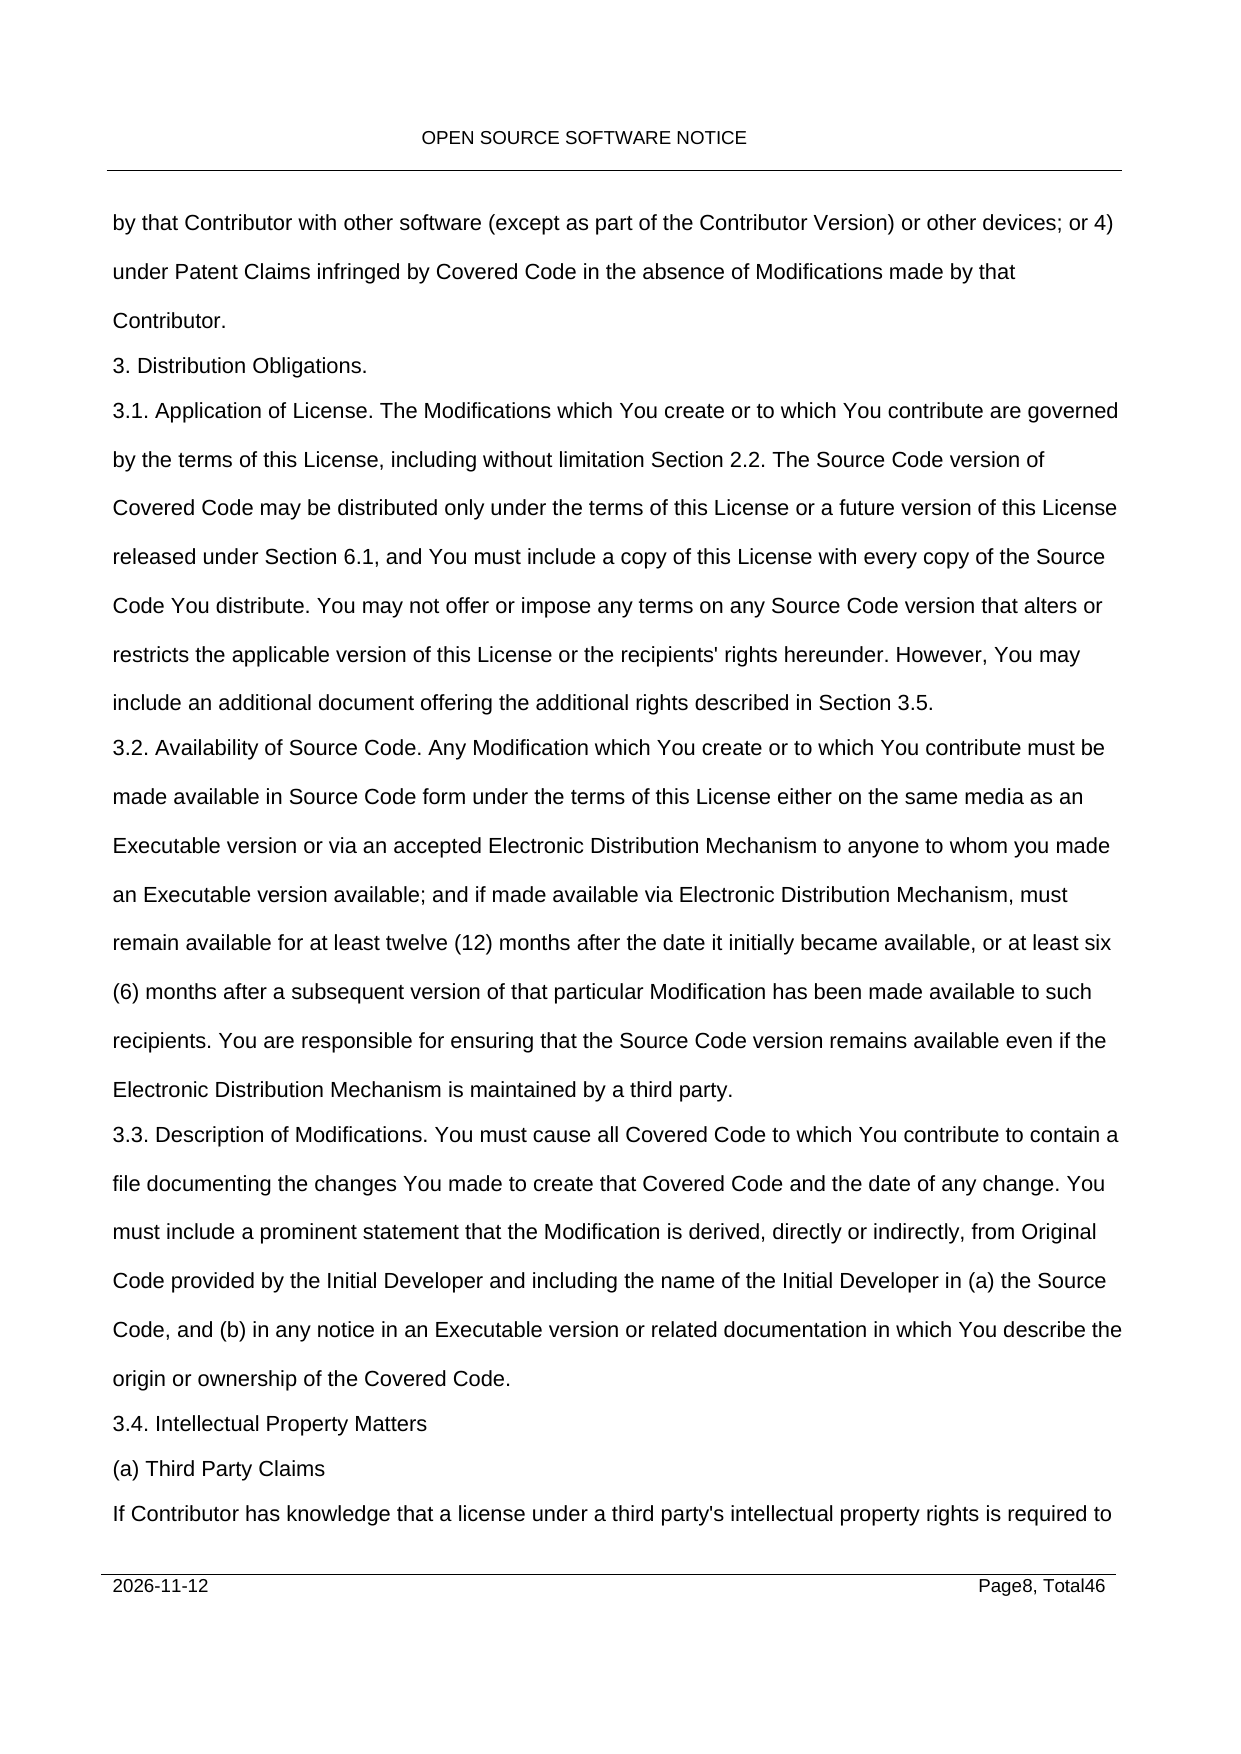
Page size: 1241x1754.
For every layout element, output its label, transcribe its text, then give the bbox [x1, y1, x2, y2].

text 3.1. Application of License. The Modifications which You create or to which You contribute are governed by the terms of this License, including without limitation Section 2.2. The Source Code version of Covered Code may be distributed only under the terms of this License or a future version of this License released under Section 6.1, and You must include a copy of this License with every copy of the Source Code You distribute. You may not offer or impose any terms on any Source Code version that alters or restricts the applicable version of this License or the recipients' rights hereunder. However, You may include an additional document offering the additional rights described in Section 3.5. [112, 394, 1128, 719]
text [112, 206, 1128, 336]
text 3.3. Description of Modifications. You must cause all Covered Code to which You contribute to contain a file documenting the changes You made to create that Covered Code and the date of any change. You must include a prominent statement that the Modification is derived, directly or indirectly, from Original Code provided by the Initial Developer and including the name of the Initial Developer in (a) the Source Code, and (b) in any notice in an Executable version or related documentation in which You describe the origin or ownership of the Covered Code. [112, 1118, 1128, 1394]
text (a) Third Party Claims [112, 1452, 1128, 1484]
text 3. Distribution Obligations. [112, 349, 1128, 381]
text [112, 1497, 1128, 1529]
text 3.2. Availability of Source Code. Any Modification which You create or to which You contribute must be made available in Source Code form under the terms of this License either on the same media as an Executable version or via an accepted Electronic Distribution Mechanism to anyone to whom you made an Executable version available; and if made available via Electronic Distribution Mechanism, must remain available for at least twelve (12) months after the date it initially became available, or at least six (6) months after a subsequent version of that particular Modification has been made available to such recipients. You are responsible for ensuring that the Source Code version remains available even if the Electronic Distribution Mechanism is maintained by a third party. [112, 732, 1128, 1105]
text 3.4. Intellectual Property Matters [112, 1407, 1128, 1439]
